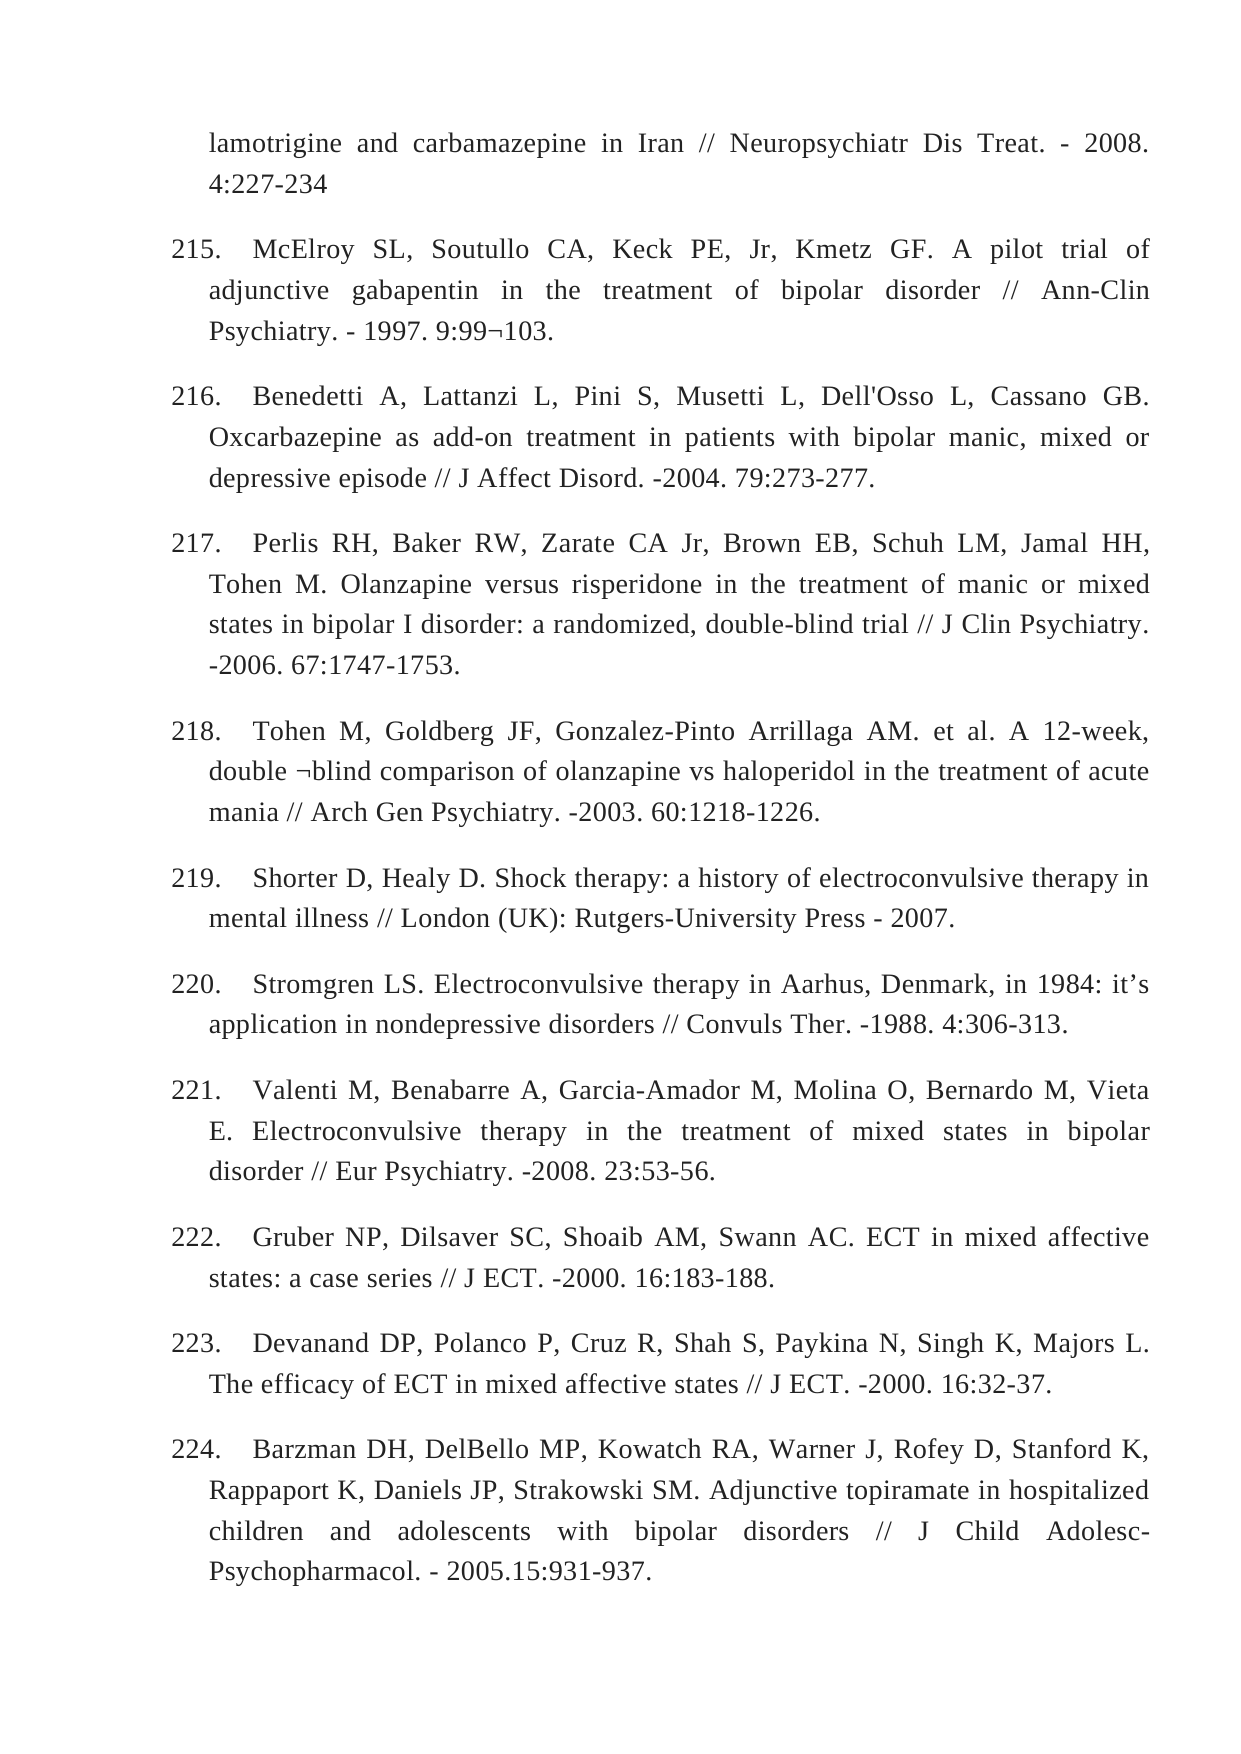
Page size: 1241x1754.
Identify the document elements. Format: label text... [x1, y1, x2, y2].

list McElroy SL, Soutullo CA, Keck PE, Jr, Kmetz GF. A pilot trial of adjunctive gabapentin in the treatment of bipolar disorder // Ann-Clin Psychiatry. - 1997. 9:99¬103. [171, 224, 1152, 346]
list Barzman DH, DelBello MP, Kowatch RA, Warner J, Rofey D, Stanford K, Rappaport K, Daniels JP, Strakowski SM. Adjunctive topiramate in hospitalized children and adolescents with bipolar disorders // J Child Adolesc-Psychopharmacol. - 2005.15:931-937. [171, 1424, 1152, 1587]
list Gruber NP, Dilsaver SC, Shoaib AM, Swann AC. ECT in mixed affective states: a case series // J ECT. -2000. 16:183-188. [171, 1212, 1152, 1293]
list Stromgren LS. Electroconvulsive therapy in Aarhus, Denmark, in 1984: it’s application in nondepressive disorders // Convuls Ther. -1988. 4:306-313. [171, 959, 1152, 1040]
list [171, 118, 1152, 199]
list Tohen M, Goldberg JF, Gonzalez-Pinto Arrillaga AM. et al. A 12-week, double ¬blind comparison of olanzapine vs haloperidol in the treatment of acute mania // Arch Gen Psychiatry. -2003. 60:1218-1226. [171, 706, 1152, 827]
list Perlis RH, Baker RW, Zarate CA Jr, Brown EB, Schuh LM, Jamal HH, Tohen M. Olanzapine versus risperidone in the treatment of manic or mixed states in bipolar I disorder: a randomized, double-blind trial // J Clin Psychiatry. -2006. 67:1747-1753. [171, 518, 1152, 681]
list Devanand DP, Polanco P, Cruz R, Shah S, Paykina N, Singh K, Majors L. The efficacy of ECT in mixed affective states // J ECT. -2000. 16:32-37. [171, 1318, 1152, 1399]
list Benedetti A, Lattanzi L, Pini S, Musetti L, Dell'Osso L, Cassano GB. Oxcarbazepine as add-on treatment in patients with bipolar manic, mixed or depressive episode // J Affect Disord. -2004. 79:273-277. [171, 371, 1152, 493]
list Valenti M, Benabarre A, Garcia-Amador M, Molina O, Bernardo M, Vieta E. Electroconvulsive therapy in the treatment of mixed states in bipolar disorder // Eur Psychiatry. -2008. 23:53-56. [171, 1065, 1152, 1187]
list Shorter D, Healy D. Shock therapy: a history of electroconvulsive therapy in mental illness // London (UK): Rutgers-University Press - 2007. [171, 852, 1152, 934]
